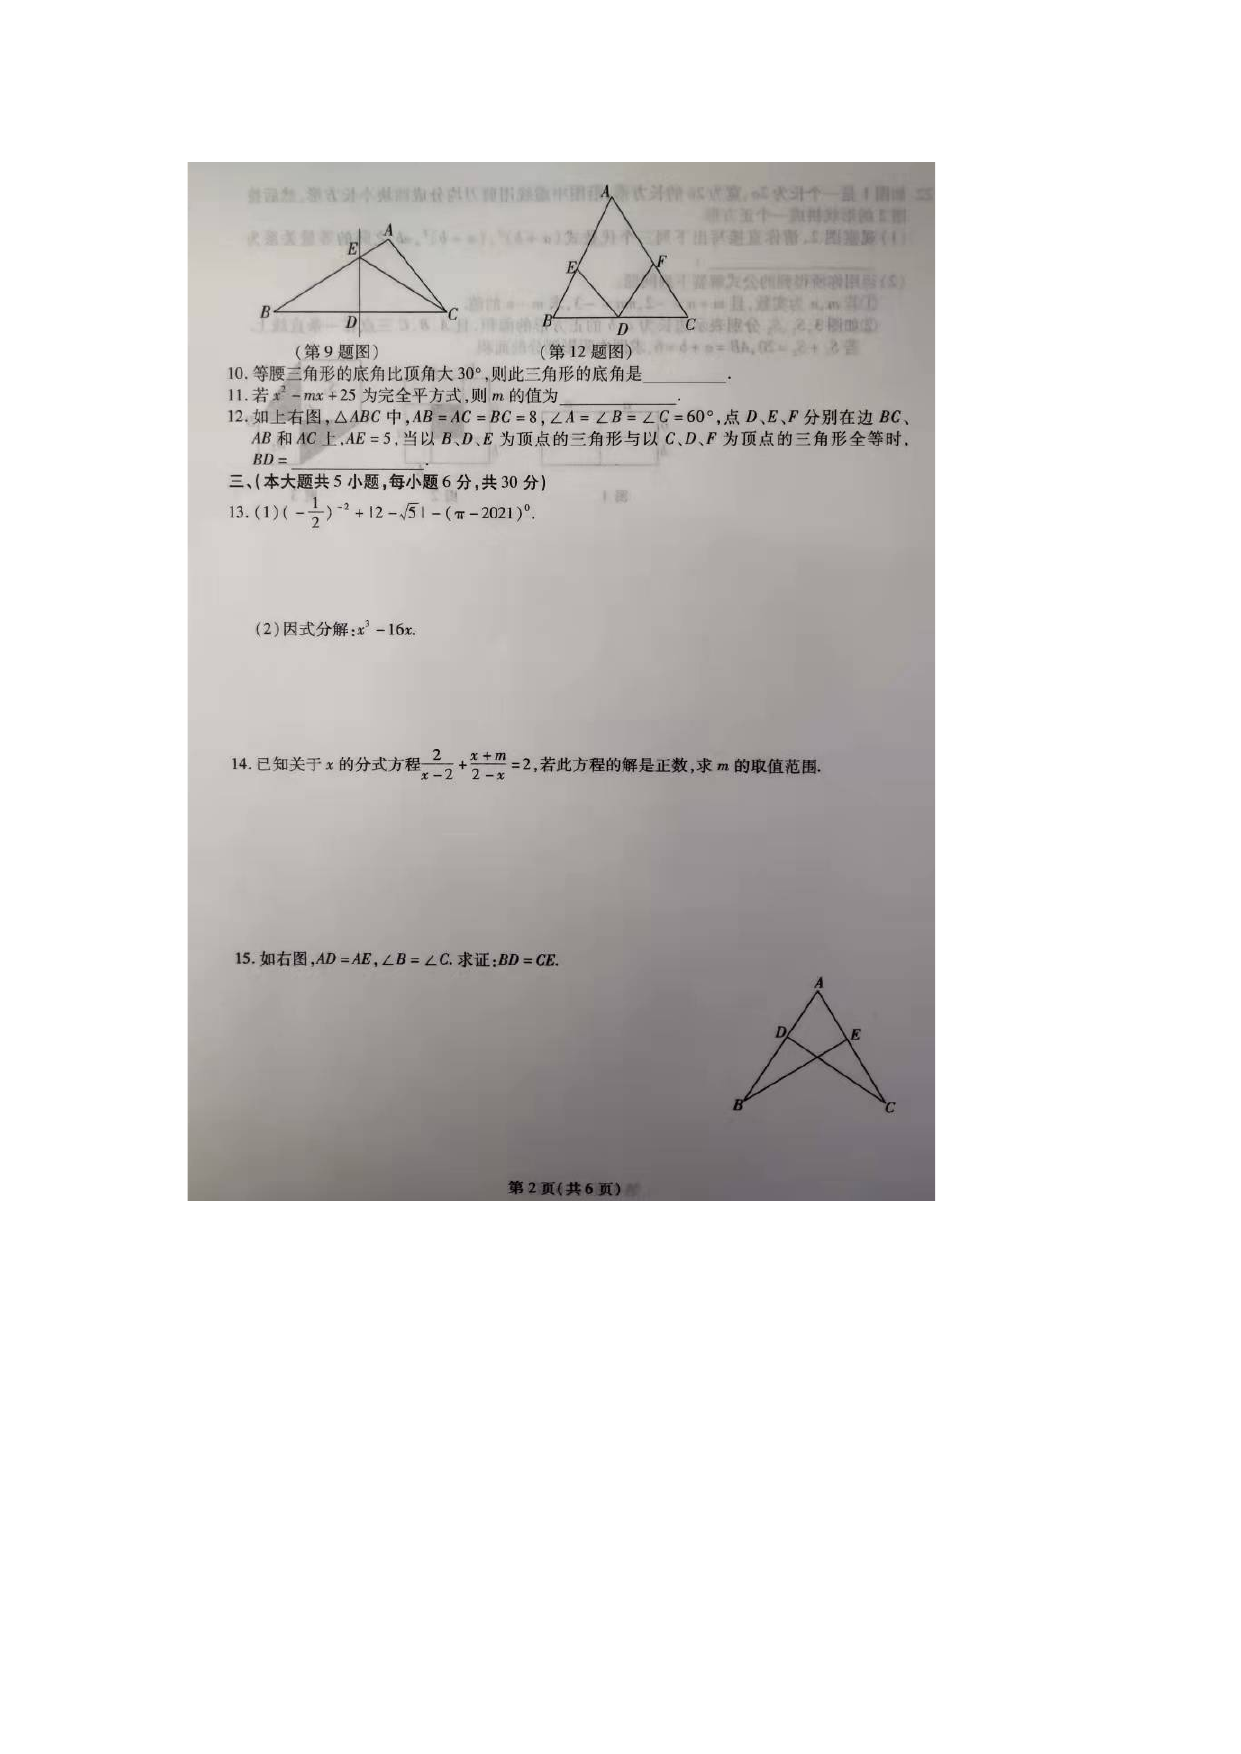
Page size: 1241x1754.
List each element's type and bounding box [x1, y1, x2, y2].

picture [187, 162, 936, 1201]
